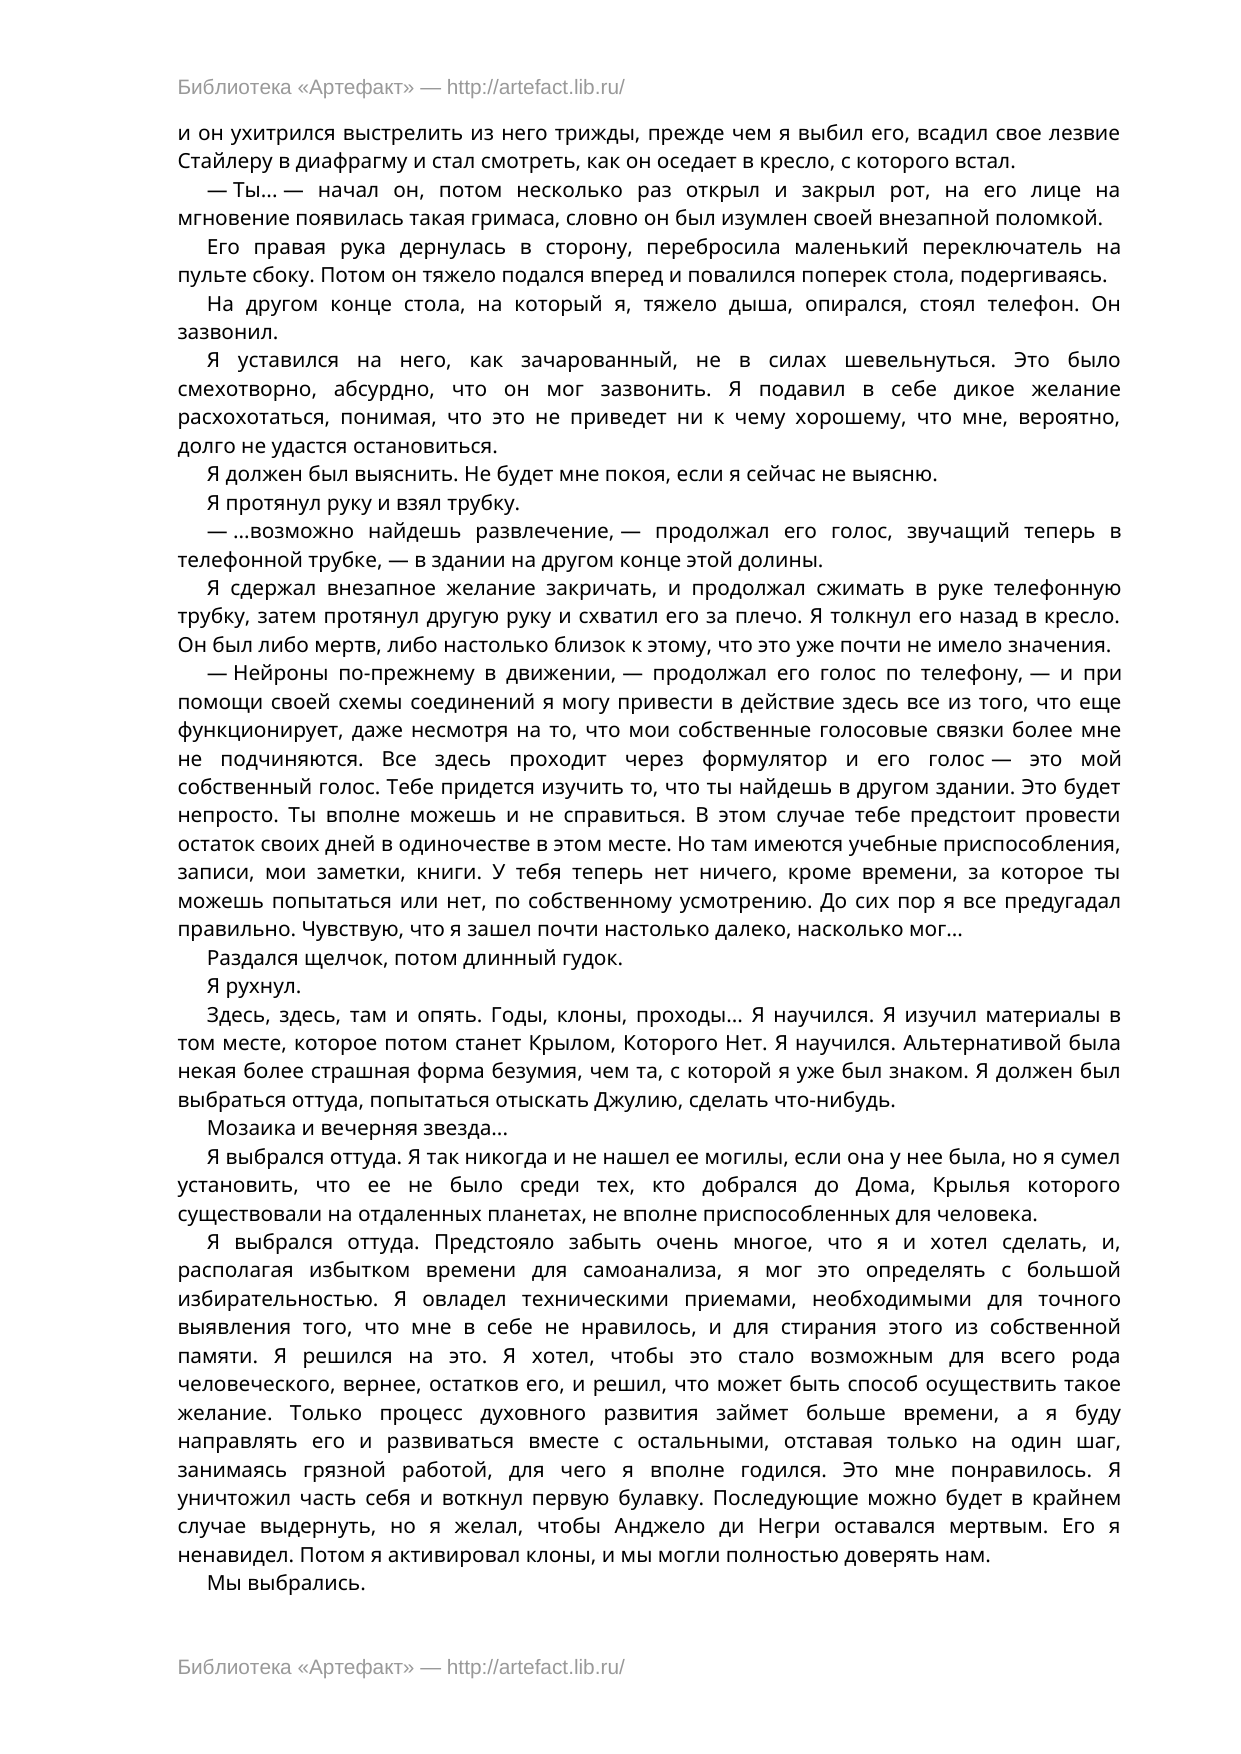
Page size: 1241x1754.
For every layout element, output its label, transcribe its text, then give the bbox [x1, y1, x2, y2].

text Я выбрался оттуда. Предстояло забыть очень многое, что я и хотел сделать, и, располагая избытком времени для самоанализа, я мог это определять с большой избирательностью. Я овладел техническими приемами, необходимыми для точного выявления того, что мне в себе не нравилось, и для стирания этого из собственной памяти. Я решился на это. Я хотел, чтобы это стало возможным для всего рода человеческого, вернее, остатков его, и решил, что может быть способ осуществить такое желание. Только процесс духовного развития займет больше времени, а я буду направлять его и развиваться вместе с остальными, отставая только на один шаг, занимаясь грязной работой, для чего я вполне годился. Это мне понравилось. Я уничтожил часть себя и воткнул первую булавку. Последующие можно будет в крайнем случае выдернуть, но я желал, чтобы Анджело ди Негри оставался мертвым. Его я ненавидел. Потом я активировал клоны, и мы могли полностью доверять нам. [177, 1227, 1122, 1568]
text Я должен был выяснить. Не будет мне покоя, если я сейчас не выясню. [177, 459, 1122, 488]
text — Ты... — начал он, потом несколько раз открыл и закрыл рот, на его лице на мгновение появилась такая гримаса, словно он был изумлен своей внезапной поломкой. [177, 175, 1122, 232]
text Мозаика и вечерняя звезда... [177, 1113, 1122, 1142]
text Я уставился на него, как зачарованный, не в силах шевельнуться. Это было смехотворно, абсурдно, что он мог зазвонить. Я подавил в себе дикое желание расхохотаться, понимая, что это не приведет ни к чему хорошему, что мне, вероятно, долго не удастся остановиться. [177, 346, 1122, 459]
text Я сдержал внезапное желание закричать, и продолжал сжимать в руке телефонную трубку, затем протянул другую руку и схватил его за плечо. Я толкнул его назад в кресло. Он был либо мертв, либо настолько близок к этому, что это уже почти не имело значения. [177, 573, 1122, 658]
text Я рухнул. [177, 971, 1122, 1000]
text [177, 118, 1122, 175]
text На другом конце стола, на который я, тяжело дыша, опирался, стоял телефон. Он зазвонил. [177, 289, 1122, 346]
text — Нейроны по-прежнему в движении, — продолжал его голос по телефону, — и при помощи своей схемы соединений я могу привести в действие здесь все из того, что еще функционирует, даже несмотря на то, что мои собственные голосовые связки более мне не подчиняются. Все здесь проходит через формулятор и его голос — это мой собственный голос. Тебе придется изучить то, что ты найдешь в другом здании. Это будет непросто. Ты вполне можешь и не справиться. В этом случае тебе предстоит провести остаток своих дней в одиночестве в этом месте. Но там имеются учебные приспособления, записи, мои заметки, книги. У тебя теперь нет ничего, кроме времени, за которое ты можешь попытаться или нет, по собственному усмотрению. До сих пор я все предугадал правильно. Чувствую, что я зашел почти настолько далеко, насколько мог... [177, 658, 1122, 943]
text Мы выбрались. [177, 1568, 1122, 1597]
text Здесь, здесь, там и опять. Годы, клоны, проходы... Я научился. Я изучил материалы в том месте, которое потом станет Крылом, Которого Нет. Я научился. Альтернативой была некая более страшная форма безумия, чем та, с которой я уже был знаком. Я должен был выбраться оттуда, попытаться отыскать Джулию, сделать что-нибудь. [177, 1000, 1122, 1113]
text Я выбрался оттуда. Я так никогда и не нашел ее могилы, если она у нее была, но я сумел установить, что ее не было среди тех, кто добрался до Дома, Крылья которого существовали на отдаленных планетах, не вполне приспособленных для человека. [177, 1142, 1122, 1227]
text — ...возможно найдешь развлечение, — продолжал его голос, звучащий теперь в телефонной трубке, — в здании на другом конце этой долины. [177, 516, 1122, 573]
text Я протянул руку и взял трубку. [177, 488, 1122, 516]
text Раздался щелчок, потом длинный гудок. [177, 943, 1122, 971]
text Его правая рука дернулась в сторону, перебросила маленький переключатель на пульте сбоку. Потом он тяжело подался вперед и повалился поперек стола, подергиваясь. [177, 232, 1122, 289]
